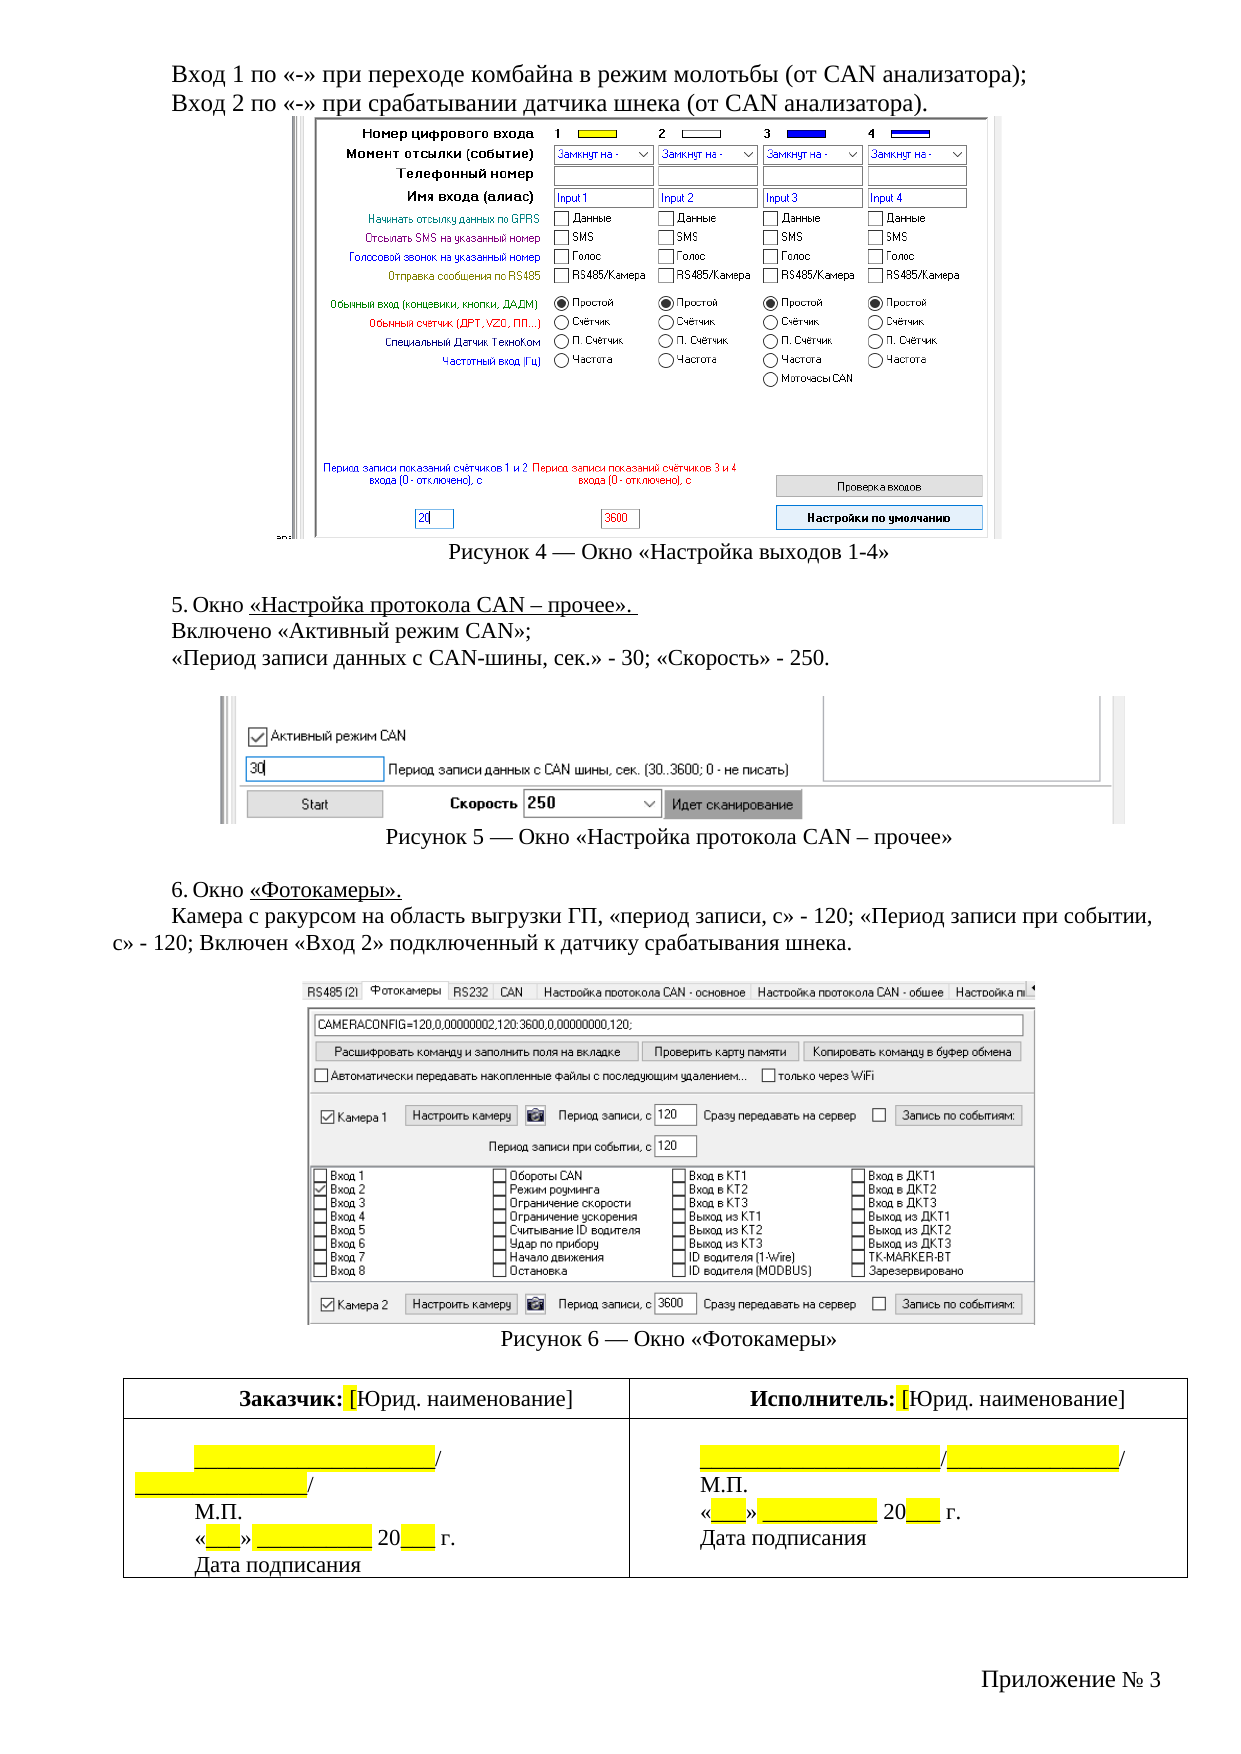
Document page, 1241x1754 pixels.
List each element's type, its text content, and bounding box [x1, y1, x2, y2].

picture [302, 981, 1036, 1325]
text Рисунок 6 — Окно «Фотокамеры» [702, 1325, 1166, 1351]
picture [276, 116, 1002, 539]
text Приложение № 3 [112, 1664, 1161, 1693]
list Окно «Настройка протокола CAN – прочее». [112, 591, 1166, 617]
text Рисунок 6 — Окно «Фотокамеры» [112, 1325, 605, 1351]
table_header Исполнитель: [Юрид. наименование] [630, 1379, 1187, 1418]
list Камера с ракурсом на область выгрузки ГП, «период записи, с» - 120; «Период записи при событии, с» - 120; Включен «Вход 2» подключенный к датчику срабатывания шнека. [112, 902, 1166, 955]
text Рисунок 4 — Окно «Настройка выходов 1-4» [650, 538, 1166, 565]
text Вход 1 по «-» при переходе комбайна в режим молотьбы (от CAN анализатора); [112, 59, 1166, 88]
table_cell _____________________/_______________/ М.П. «___» __________ 20___ г. Дата подписания [124, 1419, 629, 1577]
list Окно «Фотокамеры». [112, 876, 1166, 902]
table_header Заказчик: [Юрид. наименование] [124, 1379, 629, 1418]
text Рисунок 4 — Окно «Настройка выходов 1-4» [112, 538, 553, 565]
table_cell _____________________/_______________/ М.П. «___» __________ 20___ г. Дата подписания [630, 1419, 1187, 1577]
text Рисунок 5 — Окно «Настройка протокола CAN – прочее» [587, 823, 1166, 849]
picture [212, 696, 1125, 824]
text Вход 2 по «-» при срабатывании датчика шнека (от CAN анализатора). [112, 88, 1166, 117]
text Рисунок 5 — Окно «Настройка протокола CAN – прочее» [112, 823, 490, 849]
text «Период записи данных с CAN-шины, сек.» - 30; «Скорость» - 250. [112, 644, 1166, 670]
text Включено «Активный режим CAN»; [112, 617, 1166, 644]
